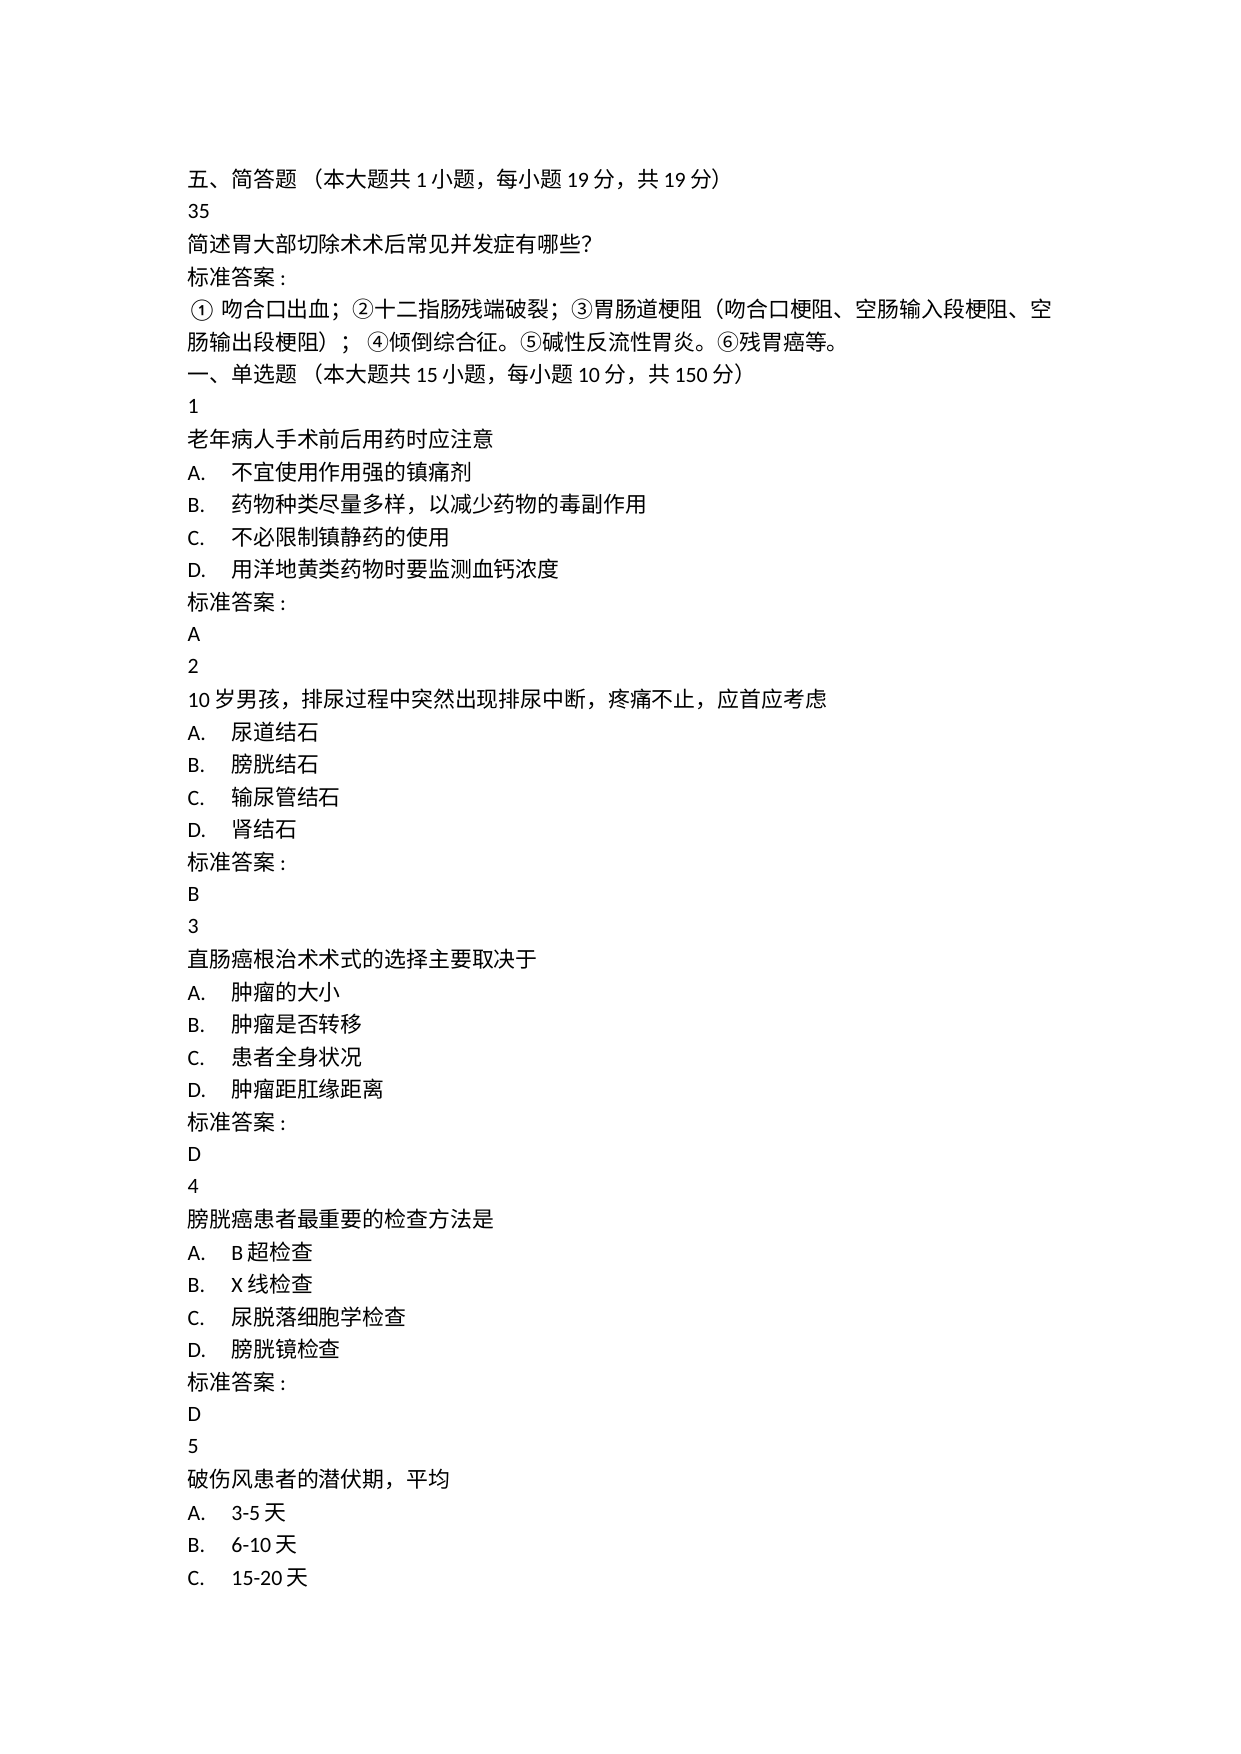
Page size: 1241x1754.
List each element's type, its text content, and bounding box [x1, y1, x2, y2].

text 5 [187, 1429, 1053, 1462]
text A. 3-5天 [187, 1494, 1053, 1527]
text B. 膀胱结石 [187, 747, 1053, 779]
text B. 6-10天 [187, 1527, 1053, 1559]
text A. B超检查 [187, 1234, 1053, 1267]
text B. 肿瘤是否转移 [187, 1007, 1053, 1039]
text 标准答案 : [187, 844, 1053, 877]
text B. 药物种类尽量多样，以减少药物的毒副作用 [187, 487, 1053, 519]
text 标准答案 : [187, 1364, 1053, 1397]
text A. 肿瘤的大小 [187, 974, 1053, 1007]
text D. 膀胱镜检查 [187, 1332, 1053, 1364]
text C. 15-20天 [187, 1559, 1053, 1592]
text 1 [187, 389, 1053, 422]
text 标准答案 : [187, 259, 1053, 292]
text B [187, 877, 1053, 909]
text A. 尿道结石 [187, 714, 1053, 747]
text 2 [187, 649, 1053, 682]
text C. 尿脱落细胞学检查 [187, 1299, 1053, 1332]
text A [187, 617, 1053, 649]
text D [187, 1137, 1053, 1169]
text 膀胱癌患者最重要的检查方法是 [187, 1202, 1053, 1234]
text ①吻合口出血；②十二指肠残端破裂；③胃肠道梗阻（吻合口梗阻、空肠输入段梗阻、空肠输出段梗阻）； ④倾倒综合征。⑤碱性反流性胃炎。⑥残胃癌等。 [187, 292, 1053, 357]
text D. 肿瘤距肛缘距离 [187, 1072, 1053, 1104]
text 3 [187, 909, 1053, 942]
text 35 [187, 194, 1053, 227]
text 简述胃大部切除术术后常见并发症有哪些？ [187, 227, 1053, 259]
text 4 [187, 1169, 1053, 1202]
text 直肠癌根治术术式的选择主要取决于 [187, 942, 1053, 974]
text D [187, 1397, 1053, 1429]
text 标准答案 : [187, 584, 1053, 617]
text A. 不宜使用作用强的镇痛剂 [187, 454, 1053, 487]
text 老年病人手术前后用药时应注意 [187, 422, 1053, 454]
text 破伤风患者的潜伏期，平均 [187, 1462, 1053, 1494]
text C. 不必限制镇静药的使用 [187, 519, 1053, 552]
text C. 输尿管结石 [187, 779, 1053, 812]
text 标准答案 : [187, 1104, 1053, 1137]
text C. 患者全身状况 [187, 1039, 1053, 1072]
text B. X线检查 [187, 1267, 1053, 1299]
text D. 肾结石 [187, 812, 1053, 844]
text 一、单选题 （本大题共15小题，每小题10分，共150分） [187, 357, 1053, 389]
text 五、简答题 （本大题共1小题，每小题19分，共19分） [187, 162, 1053, 194]
text 10岁男孩，排尿过程中突然出现排尿中断，疼痛不止，应首应考虑 [187, 682, 1053, 714]
text D. 用洋地黄类药物时要监测血钙浓度 [187, 552, 1053, 584]
